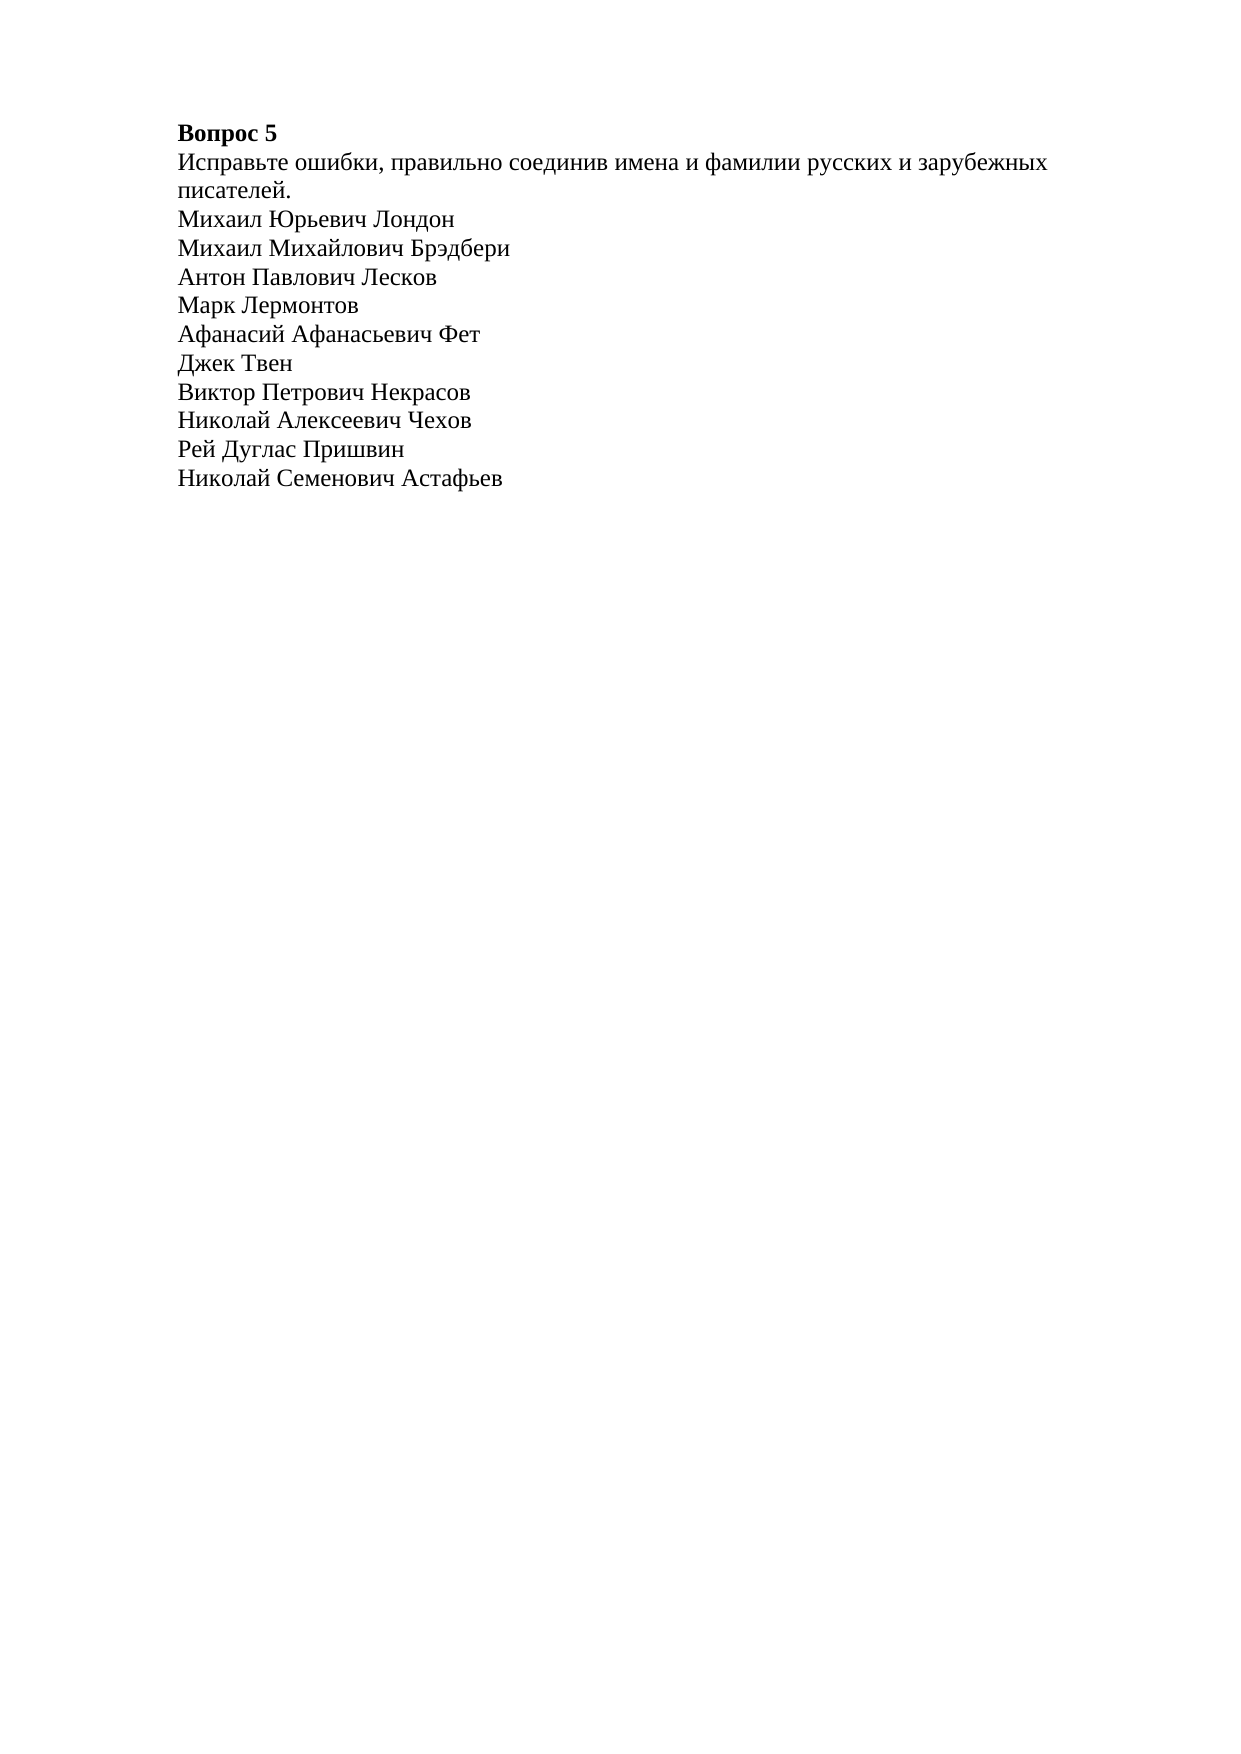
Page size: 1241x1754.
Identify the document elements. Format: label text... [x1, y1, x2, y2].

text Вопрос 5 Исправьте ошибки, правильно соединив имена и фамилии русских и зарубежных писателей. Михаил Юрьевич Лондон Михаил Михайлович Брэдбери Антон Павлович Лесков Марк Лермонтов Афанасий Афанасьевич Фет Джек Твен Виктор Петрович Некрасов Николай Алексеевич Чехов Рей Дуглас Пришвин Николай Семенович Астафьев [177, 118, 1152, 492]
